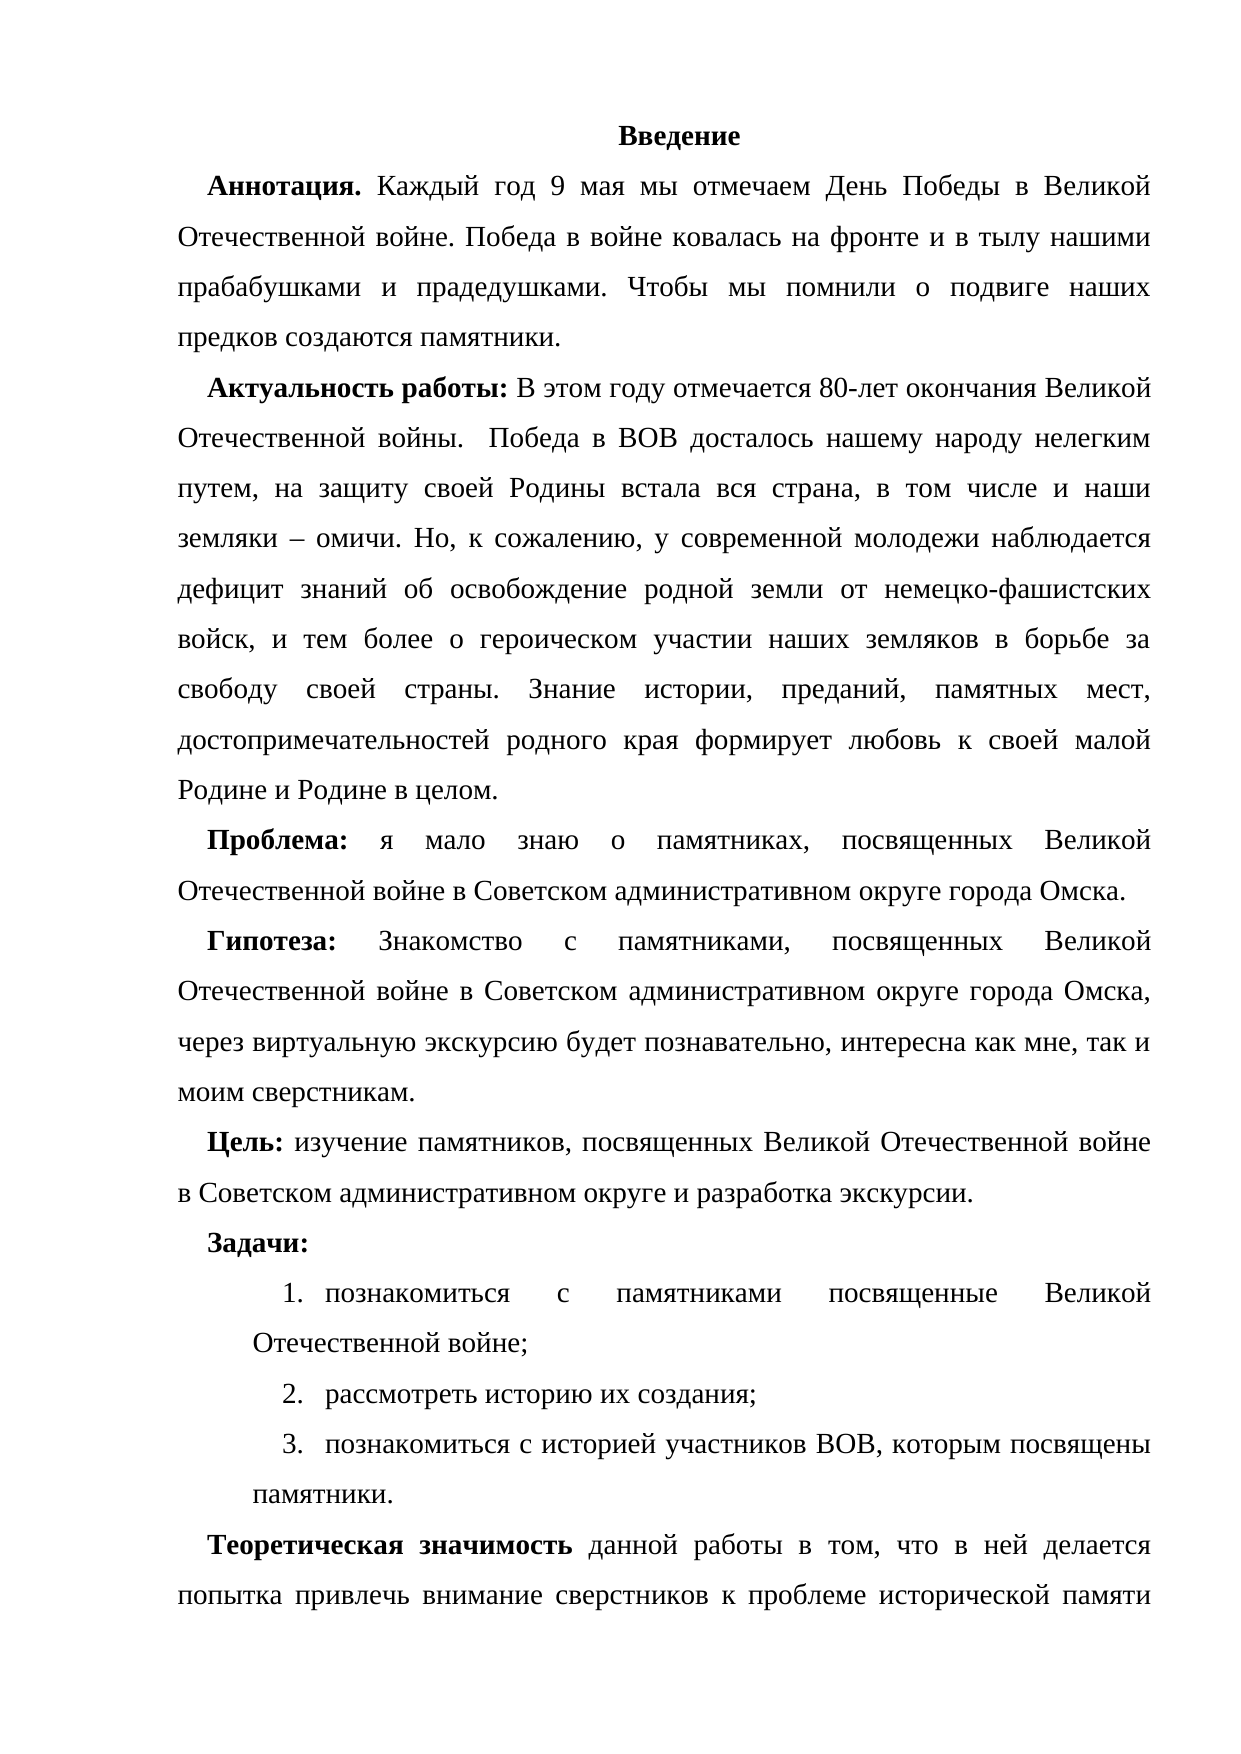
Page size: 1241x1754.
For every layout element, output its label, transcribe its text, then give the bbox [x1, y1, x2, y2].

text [177, 1527, 1152, 1611]
text Цель: изучение памятников, посвященных Великой Отечественной войне в Советском административном округе и разработка экскурсии. [177, 1124, 1152, 1208]
text Задачи: [177, 1225, 1152, 1258]
text Проблема: я мало знаю о памятниках, посвященных Великой Отечественной войне в Советском административном округе города Омска. [177, 822, 1152, 906]
text Введение [177, 118, 1152, 152]
list рассмотреть историю их создания; [252, 1376, 1152, 1409]
list познакомиться с историей участников ВОВ, которым посвящены памятники. [252, 1426, 1152, 1510]
text Актуальность работы: В этом году отмечается 80-лет окончания Великой Отечественной войны. Победа в ВОВ досталось нашему народу нелегким путем, на защиту своей Родины встала вся страна, в том числе и наши земляки – омичи. Но, к сожалению, у современной молодежи наблюдается дефицит знаний об освобождение родной земли от немецко-фашистских войск, и тем более о героическом участии наших земляков в борьбе за свободу своей страны. Знание истории, преданий, памятных мест, достопримечательностей родного края формирует любовь к своей малой Родине и Родине в целом. [177, 370, 1152, 806]
text Аннотация. Каждый год 9 мая мы отмечаем День Победы в Великой Отечественной войне. Победа в войне ковалась на фронте и в тылу нашими прабабушками и прадедушками. Чтобы мы помнили о подвиге наших предков создаются памятники. [177, 168, 1152, 353]
list познакомиться с памятниками посвященные Великой Отечественной войне; [252, 1275, 1152, 1359]
text Гипотеза: Знакомство с памятниками, посвященных Великой Отечественной войне в Советском административном округе города Омска, через виртуальную экскурсию будет познавательно, интересна как мне, так и моим сверстникам. [177, 923, 1152, 1108]
